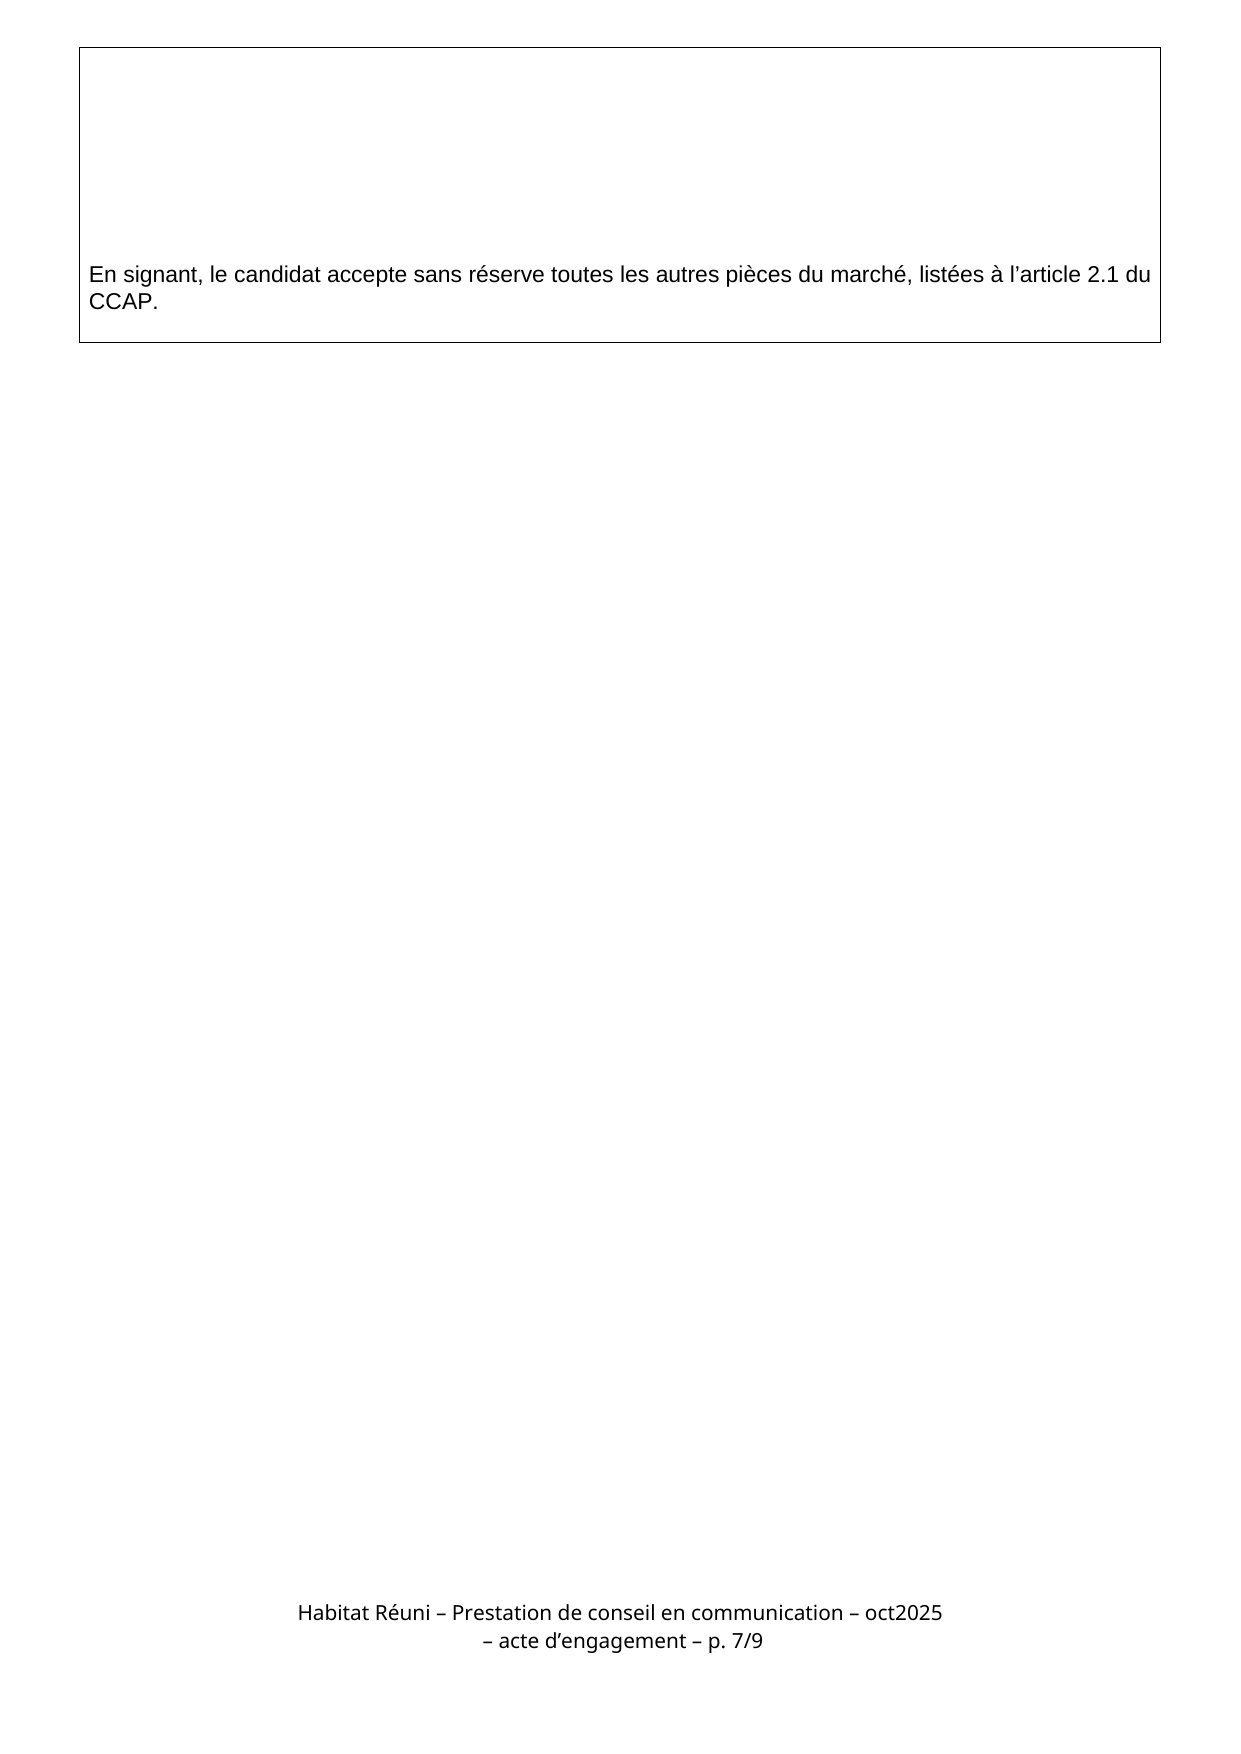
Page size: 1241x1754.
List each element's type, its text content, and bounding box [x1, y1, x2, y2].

text En signant, le candidat accepte sans réserve toutes les autres pièces du marché, listées à l’article 2.1 du CCAP. [89, 261, 1152, 314]
